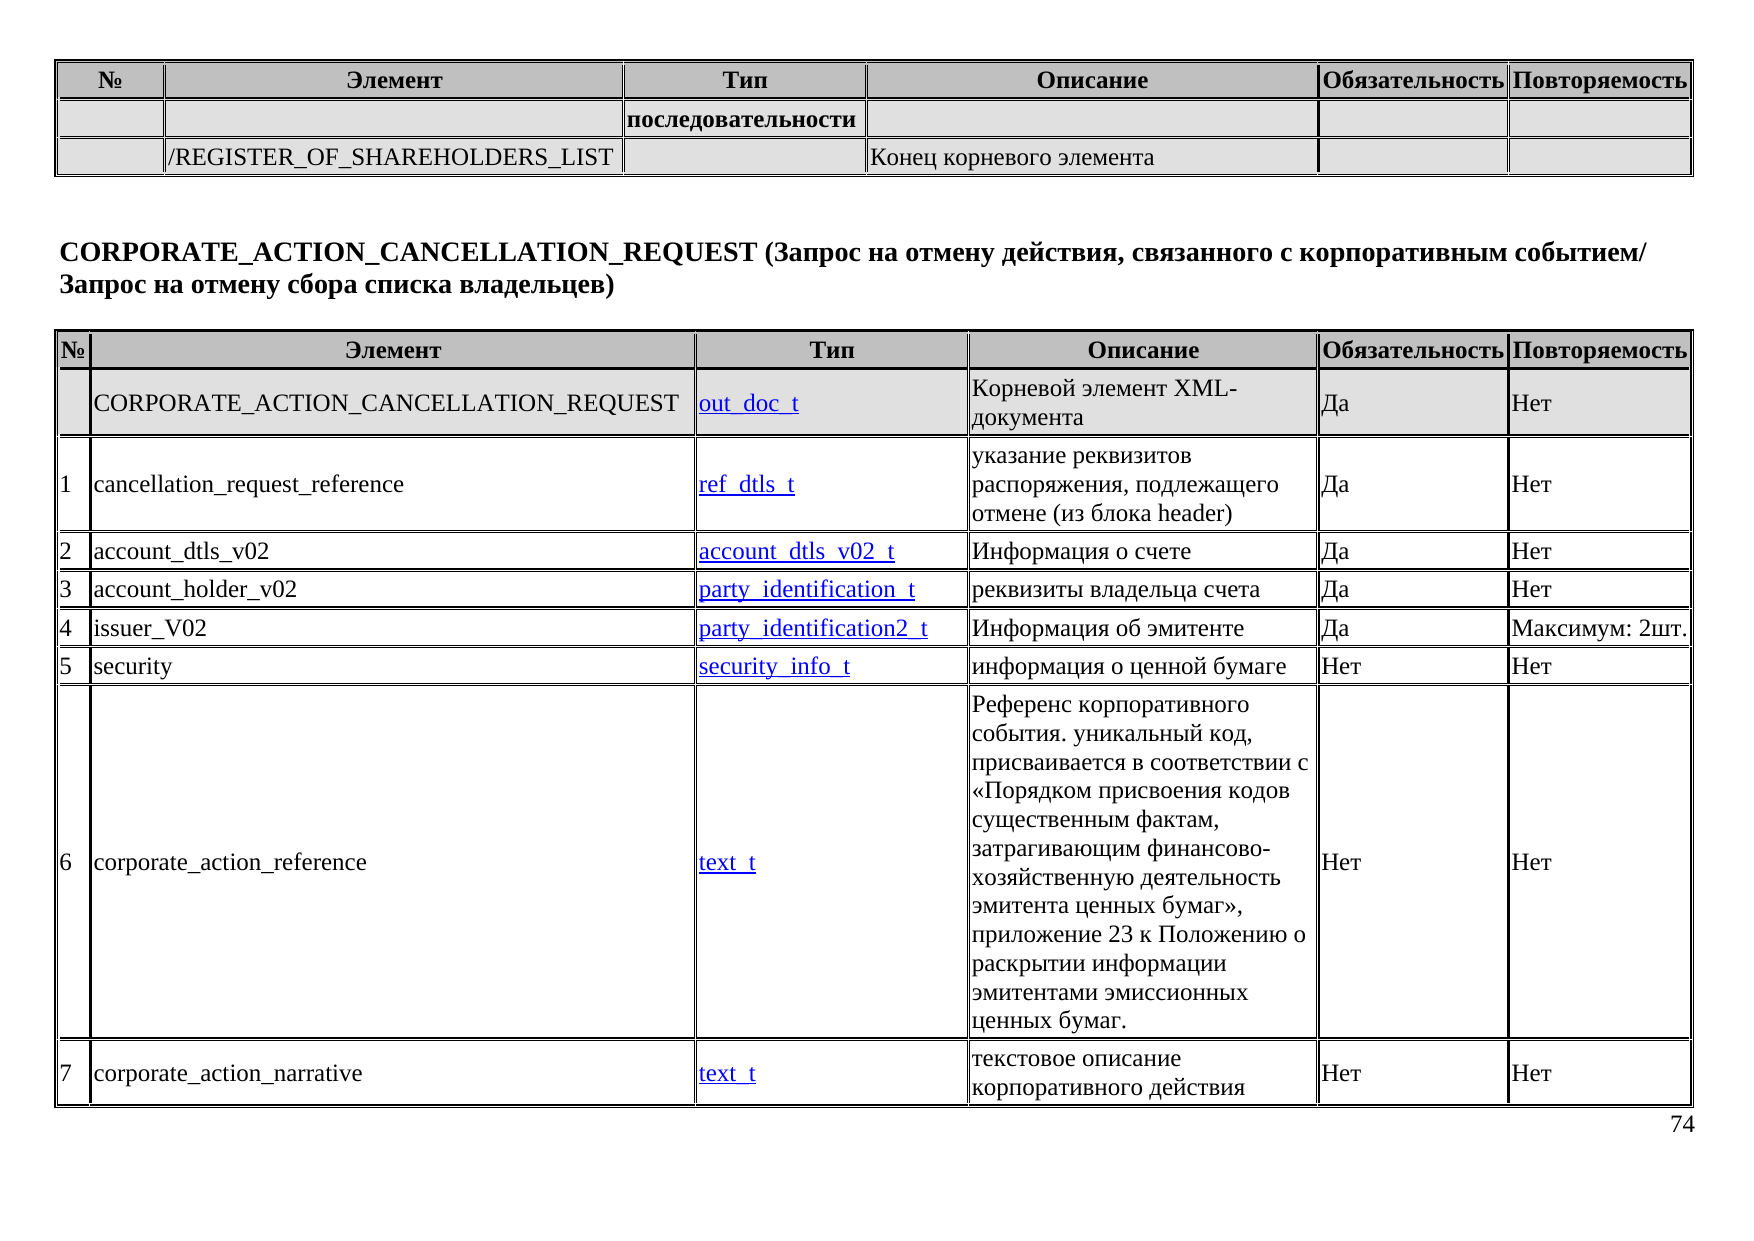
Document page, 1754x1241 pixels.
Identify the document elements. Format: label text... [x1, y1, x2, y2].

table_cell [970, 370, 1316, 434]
subtitle CORPORATE_ACTION_CANCELLATION_REQUEST (Запрос на отмену действия, связанного с корпоративным событием/ Запрос на отмену сбора списка владельцев) [59, 235, 1695, 300]
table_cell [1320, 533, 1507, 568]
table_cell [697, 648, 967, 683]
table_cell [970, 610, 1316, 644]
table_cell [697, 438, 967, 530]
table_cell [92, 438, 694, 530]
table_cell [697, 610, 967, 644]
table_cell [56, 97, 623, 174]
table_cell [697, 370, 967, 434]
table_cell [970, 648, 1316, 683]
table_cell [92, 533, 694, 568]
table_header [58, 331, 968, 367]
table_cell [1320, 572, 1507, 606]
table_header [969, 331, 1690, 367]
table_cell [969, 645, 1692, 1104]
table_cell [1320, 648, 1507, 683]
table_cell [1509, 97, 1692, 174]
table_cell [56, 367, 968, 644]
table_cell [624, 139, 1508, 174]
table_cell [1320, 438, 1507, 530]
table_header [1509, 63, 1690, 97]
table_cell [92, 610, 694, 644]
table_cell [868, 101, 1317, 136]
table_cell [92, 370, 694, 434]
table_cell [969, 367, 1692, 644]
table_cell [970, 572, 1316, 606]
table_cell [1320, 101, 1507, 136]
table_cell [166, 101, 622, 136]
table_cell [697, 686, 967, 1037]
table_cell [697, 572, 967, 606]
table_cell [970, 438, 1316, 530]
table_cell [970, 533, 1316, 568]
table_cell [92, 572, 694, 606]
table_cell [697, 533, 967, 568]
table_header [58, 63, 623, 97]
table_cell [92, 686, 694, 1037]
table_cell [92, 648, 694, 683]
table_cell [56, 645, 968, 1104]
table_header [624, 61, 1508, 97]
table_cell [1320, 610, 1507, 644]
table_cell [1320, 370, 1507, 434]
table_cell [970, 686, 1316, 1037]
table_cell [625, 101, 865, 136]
